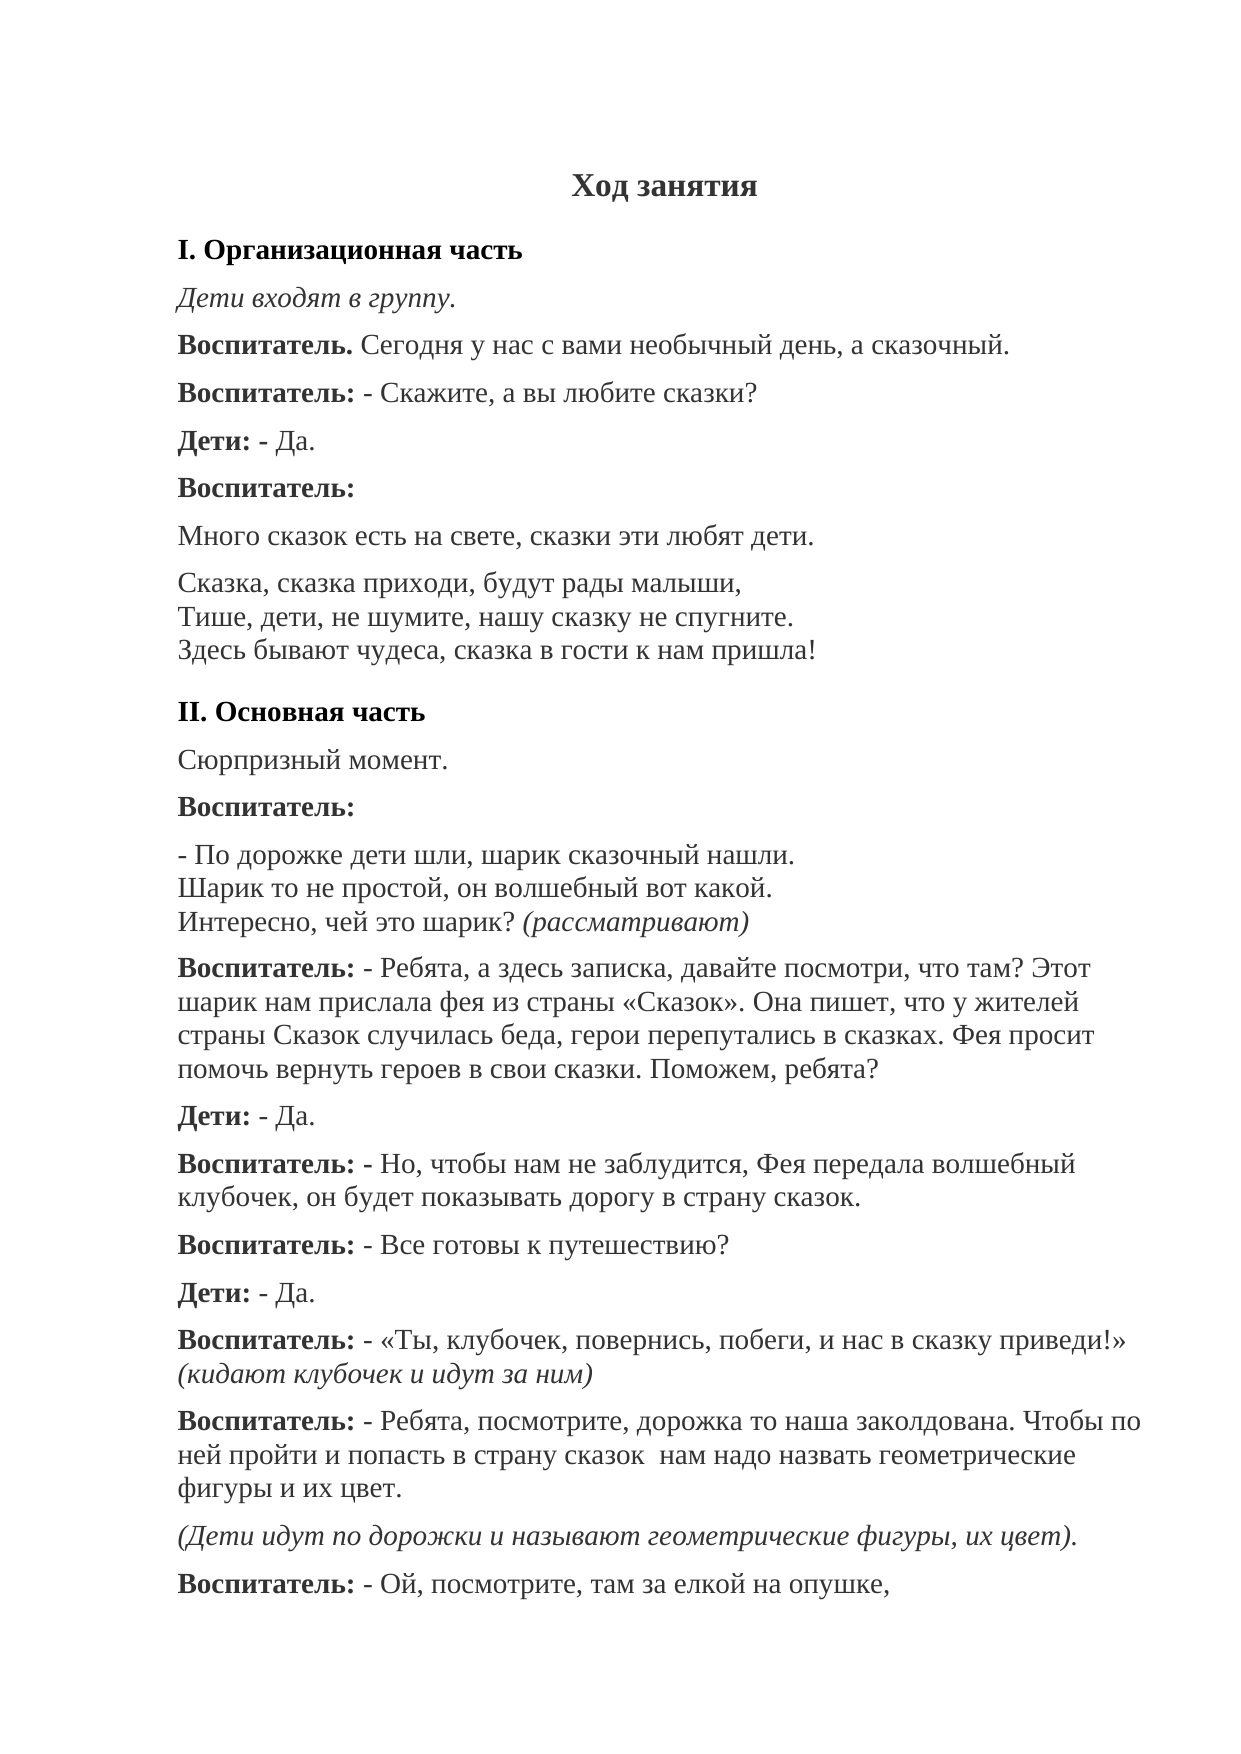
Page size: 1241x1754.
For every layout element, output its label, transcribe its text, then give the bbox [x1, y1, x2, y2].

text I. Организационная часть [177, 232, 1152, 266]
text Дети: - Да. [177, 423, 1152, 456]
text Воспитатель. Сегодня у нас с вами необычный день, а сказочный. [177, 327, 1152, 361]
text Воспитатель: - «Ты, клубочек, повернись, побеги, и нас в сказку приведи!» (кидают клубочек и идут за ним) [177, 1322, 1152, 1389]
text Сказка, сказка приходи, будут рады малыши, Тише, дети, не шумите, нашу сказку не спугните. Здесь бывают чудеса, сказка в гости к нам пришла! [177, 565, 1152, 666]
text Дети входят в группу. [177, 280, 1152, 313]
text Воспитатель: [177, 789, 1152, 823]
text Ход занятия [177, 166, 1152, 204]
text Воспитатель: - Ой, посмотрите, там за елкой на опушке, [177, 1566, 1152, 1599]
text Воспитатель: - Скажите, а вы любите сказки? [177, 375, 1152, 408]
text Воспитатель: - Но, чтобы нам не заблудится, Фея передала волшебный клубочек, он будет показывать дорогу в страну сказок. [177, 1146, 1152, 1213]
text Дети: - Да. [177, 1275, 1152, 1308]
text II. Основная часть [177, 694, 1152, 728]
text Дети: - Да. [177, 1098, 1152, 1132]
text (Дети идут по дорожки и называют геометрические фигуры, их цвет). [177, 1518, 1152, 1552]
text - По дорожке дети шли, шарик сказочный нашли. Шарик то не простой, он волшебный вот какой. Интересно, чей это шарик? (рассматривают) [177, 837, 1152, 938]
text Воспитатель: [177, 470, 1152, 504]
text Воспитатель: - Все готовы к путешествию? [177, 1227, 1152, 1261]
text Много сказок есть на свете, сказки эти любят дети. [177, 518, 1152, 551]
text Воспитатель: - Ребята, посмотрите, дорожка то наша заколдована. Чтобы по ней пройти и попасть в страну сказок нам надо назвать геометрические фигуры и их цвет. [177, 1403, 1152, 1504]
text Воспитатель: - Ребята, а здесь записка, давайте посмотри, что там? Этот шарик нам прислала фея из страны «Сказок». Она пишет, что у жителей страны Сказок случилась беда, герои перепутались в сказках. Фея просит помочь вернуть героев в свои сказки. Поможем, ребята? [177, 950, 1152, 1084]
text Сюрпризный момент. [177, 742, 1152, 775]
